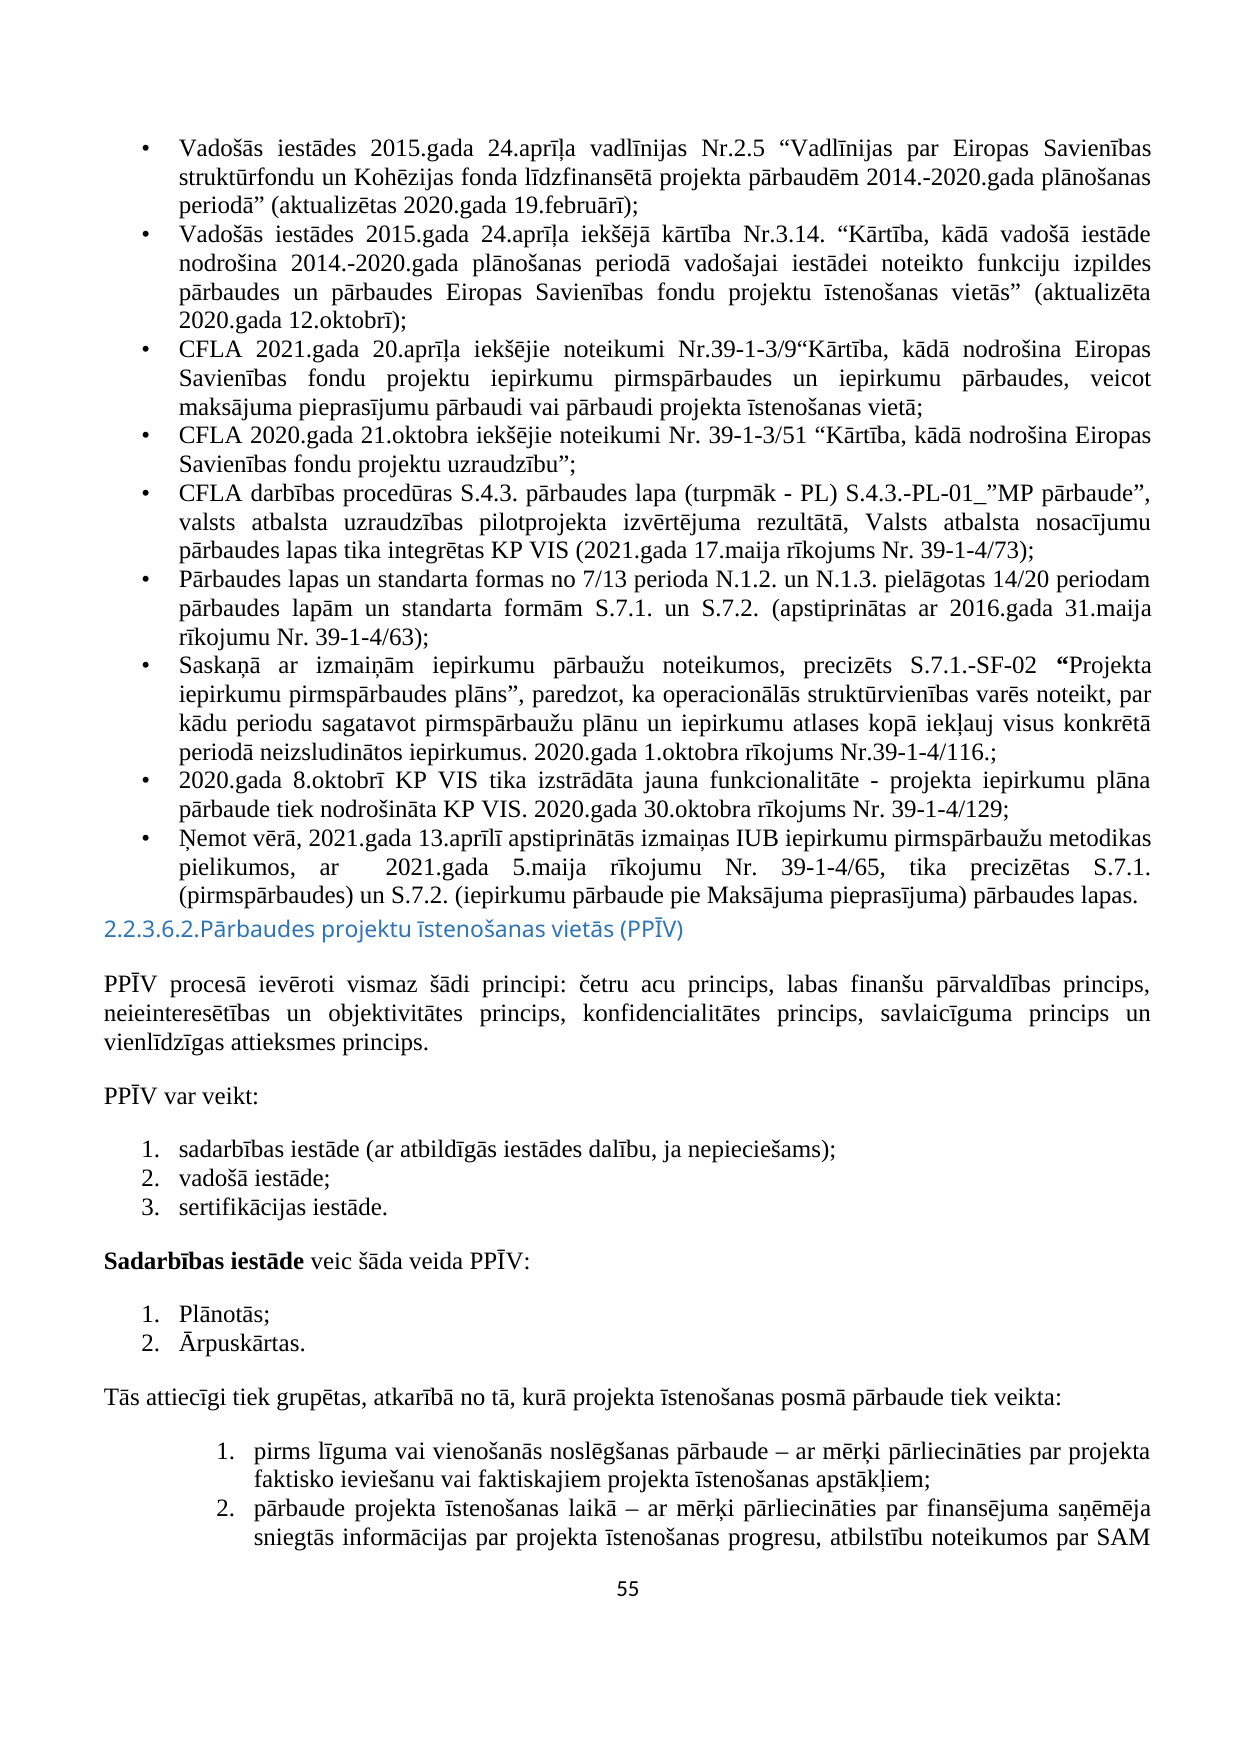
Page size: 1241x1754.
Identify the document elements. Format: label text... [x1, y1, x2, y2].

text PPĪV var veikt: [103, 1081, 1152, 1109]
list Vadošās iestādes 2015.gada 24.aprīļa iekšējā kārtība Nr.3.14. “Kārtība, kādā vadošā iestāde nodrošina 2014.-2020.gada plānošanas periodā vadošajai iestādei noteikto funkciju izpildes pārbaudes un pārbaudes Eiropas Savienības fondu projektu īstenošanas vietās” (aktualizēta 2020.gada 12.oktobrī); [141, 219, 1152, 334]
text Sadarbības iestāde veic šāda veida PPĪV: [103, 1246, 1152, 1274]
list sadarbības iestāde (ar atbildīgās iestādes dalību, ja nepieciešams); [141, 1134, 1152, 1163]
list Pārbaudes lapas un standarta formas no 7/13 perioda N.1.2. un N.1.3. pielāgotas 14/20 periodam pārbaudes lapām un standarta formām S.7.1. un S.7.2. (apstiprinātas ar 2016.gada 31.maija rīkojumu Nr. 39-1-4/63); [141, 564, 1152, 650]
list pirms līguma vai vienošanās noslēgšanas pārbaude – ar mērķi pārliecināties par projekta faktisko ieviešanu vai faktiskajiem projekta īstenošanas apstākļiem; [216, 1436, 1152, 1493]
list Ārpuskārtas. [141, 1328, 1152, 1357]
list sertifikācijas iestāde. [141, 1192, 1152, 1221]
subtitle 2.2.3.6.2.Pārbaudes projektu īstenošanas vietās (PPĪV) [103, 913, 1152, 944]
list Plānotās; [141, 1299, 1152, 1328]
list CFLA darbības procedūras S.4.3. pārbaudes lapa (turpmāk - PL) S.4.3.-PL-01_”MP pārbaude”, valsts atbalsta uzraudzības pilotprojekta izvērtējuma rezultātā, Valsts atbalsta nosacījumu pārbaudes lapas tika integrētas KP VIS (2021.gada 17.maija rīkojums Nr. 39-1-4/73); [141, 478, 1152, 564]
list Vadošās iestādes 2015.gada 24.aprīļa vadlīnijas Nr.2.5 “Vadlīnijas par Eiropas Savienības struktūrfondu un Kohēzijas fonda līdzfinansētā projekta pārbaudēm 2014.-2020.gada plānošanas periodā” (aktualizētas 2020.gada 19.februārī); [141, 133, 1152, 219]
list Ņemot vērā, 2021.gada 13.aprīlī apstiprinātās izmaiņas IUB iepirkumu pirmspārbaužu metodikas pielikumos, ar 2021.gada 5.maija rīkojumu Nr. 39-1-4/65, tika precizētas S.7.1. (pirmspārbaudes) un S.7.2. (iepirkumu pārbaude pie Maksājuma pieprasījuma) pārbaudes lapas. [141, 823, 1152, 909]
list CFLA 2021.gada 20.aprīļa iekšējie noteikumi Nr.39-1-3/9“Kārtība, kādā nodrošina Eiropas Savienības fondu projektu iepirkumu pirmspārbaudes un iepirkumu pārbaudes, veicot maksājuma pieprasījumu pārbaudi vai pārbaudi projekta īstenošanas vietā; [141, 334, 1152, 420]
text Tās attiecīgi tiek grupētas, atkarībā no tā, kurā projekta īstenošanas posmā pārbaude tiek veikta: [103, 1382, 1152, 1411]
list Saskaņā ar izmaiņām iepirkumu pārbaužu noteikumos, precizēts S.7.1.-SF-02 “Projekta iepirkumu pirmspārbaudes plāns”, paredzot, ka operacionālās struktūrvienības varēs noteikt, par kādu periodu sagatavot pirmspārbaužu plānu un iepirkumu atlases kopā iekļauj visus konkrētā periodā neizsludinātos iepirkumus. 2020.gada 1.oktobra rīkojums Nr.39-1-4/116.; [141, 650, 1152, 765]
list 2020.gada 8.oktobrī KP VIS tika izstrādāta jauna funkcionalitāte - projekta iepirkumu plāna pārbaude tiek nodrošināta KP VIS. 2020.gada 30.oktobra rīkojums Nr. 39-1-4/129; [141, 765, 1152, 823]
text PPĪV procesā ievēroti vismaz šādi principi: četru acu princips, labas finanšu pārvaldības princips, neieinteresētības un objektivitātes princips, konfidencialitātes princips, savlaicīguma princips un vienlīdzīgas attieksmes princips. [103, 969, 1152, 1056]
list CFLA 2020.gada 21.oktobra iekšējie noteikumi Nr. 39-1-3/51 “Kārtība, kādā nodrošina Eiropas Savienības fondu projektu uzraudzību”; [141, 420, 1152, 478]
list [216, 1493, 1152, 1551]
list vadošā iestāde; [141, 1163, 1152, 1192]
